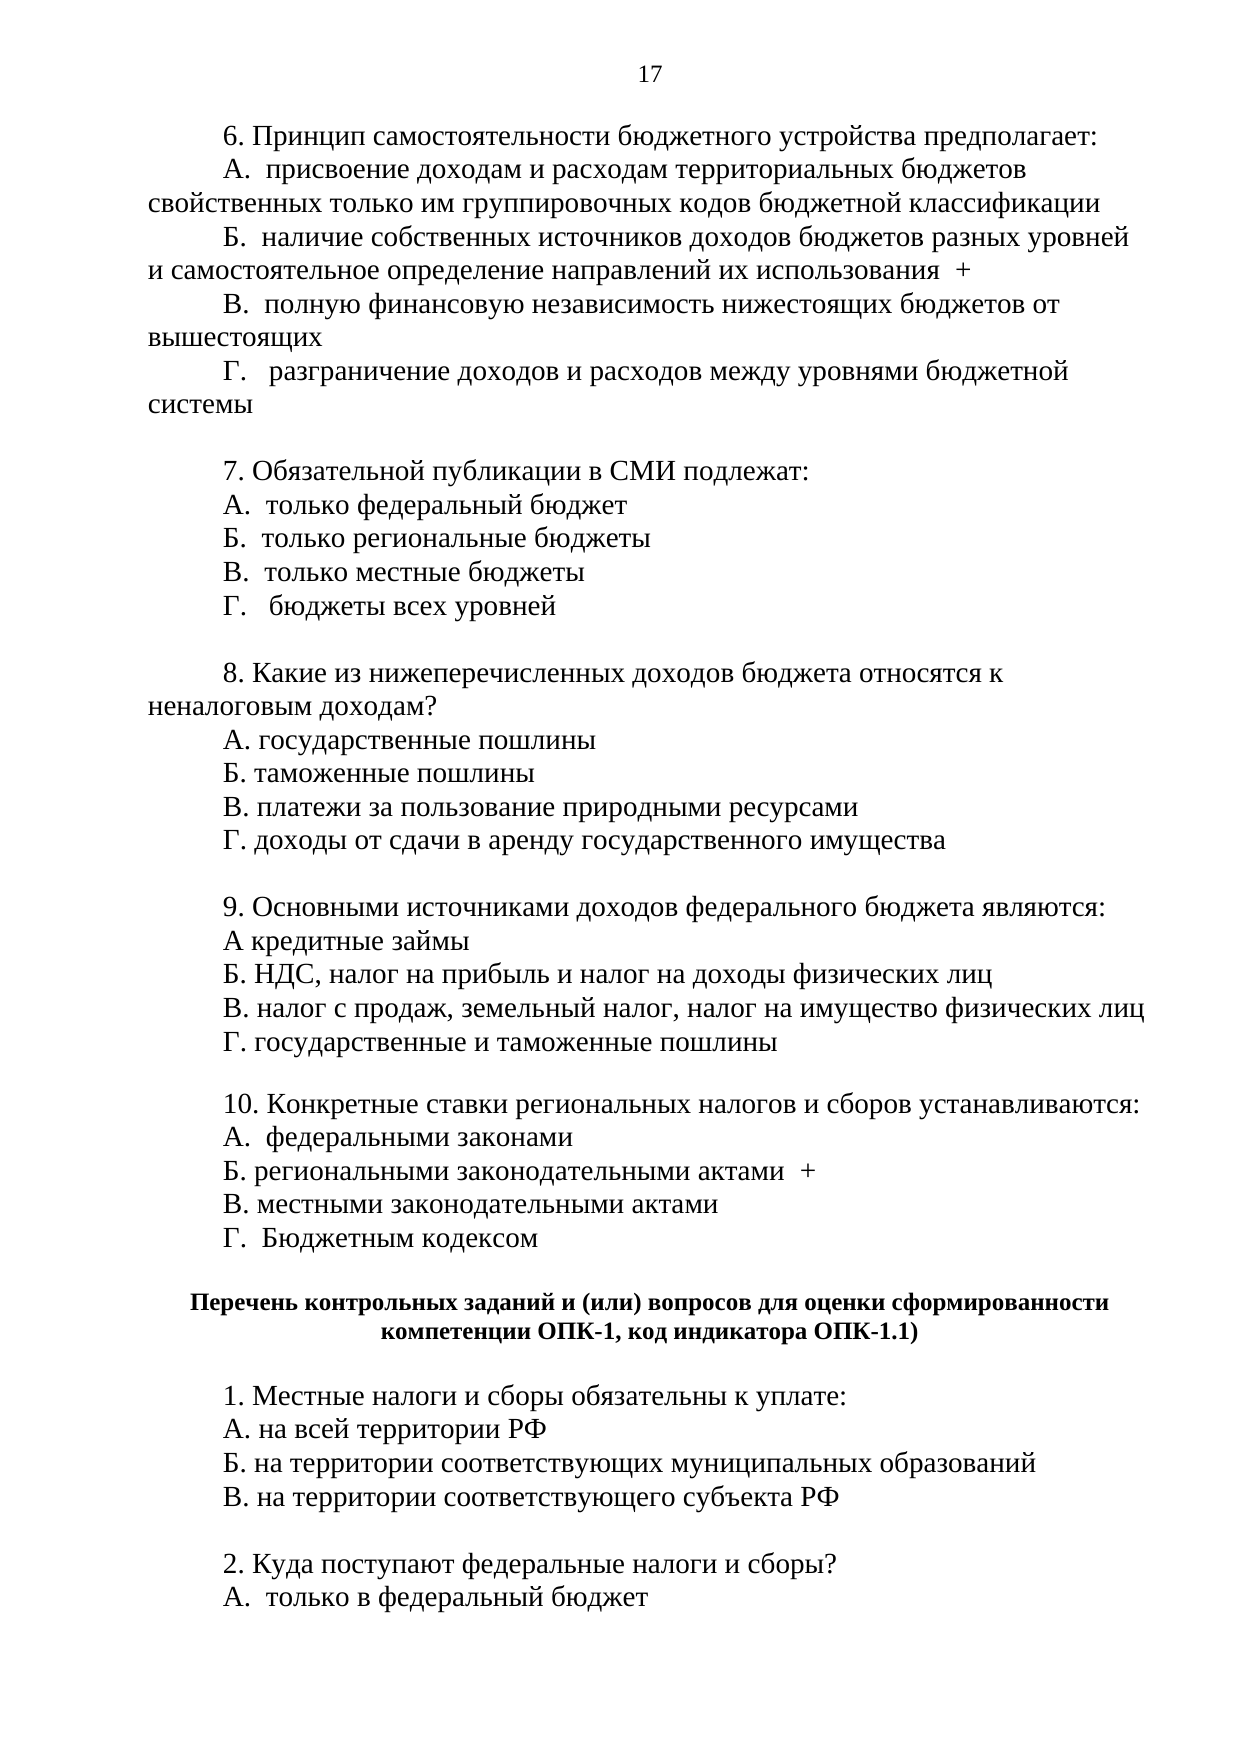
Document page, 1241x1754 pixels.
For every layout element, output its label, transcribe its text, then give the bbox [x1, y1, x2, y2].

text В. на территории соответствующего субъекта РФ [148, 1479, 1152, 1512]
text Б. региональными законодательными актами + [148, 1153, 1152, 1186]
text А. государственные пошлины [148, 722, 1152, 755]
text 8. Какие из нижеперечисленных доходов бюджета относятся к неналоговым доходам? [148, 655, 1152, 722]
text В. налог с продаж, земельный налог, налог на имущество физических лиц [148, 990, 1152, 1024]
text А. на всей территории РФ [148, 1412, 1152, 1445]
text В. местными законодательными актами [148, 1186, 1152, 1220]
text Г. бюджеты всех уровней [148, 588, 1152, 621]
text 2. Куда поступают федеральные налоги и сборы? [148, 1546, 1152, 1579]
text В. только местные бюджеты [148, 554, 1152, 588]
text Г. разграничение доходов и расходов между уровнями бюджетной системы [148, 353, 1152, 420]
text Б. НДС, налог на прибыль и налог на доходы физических лиц [148, 957, 1152, 990]
text Б. только региональные бюджеты [148, 521, 1152, 554]
text А. федеральными законами [148, 1119, 1152, 1153]
text В. платежи за пользование природными ресурсами [148, 789, 1152, 822]
text А. только федеральный бюджет [148, 487, 1152, 521]
text Г. доходы от сдачи в аренду государственного имущества [148, 822, 1152, 856]
text Б. на территории соответствующих муниципальных образований [148, 1445, 1152, 1479]
text Перечень контрольных заданий и (или) вопросов для оценки сформированности компетенции ОПК-1, код индикатора ОПК-1.1) [148, 1287, 1152, 1344]
text В. полную финансовую независимость нижестоящих бюджетов от вышестоящих [148, 286, 1152, 353]
text Г. Бюджетным кодексом [148, 1220, 1152, 1253]
text 6. Принцип самостоятельности бюджетного устройства предполагает: [148, 118, 1152, 152]
text 1. Местные налоги и сборы обязательны к уплате: [148, 1378, 1152, 1412]
text 7. Обязательной публикации в СМИ подлежат: [148, 453, 1152, 487]
text Б. наличие собственных источников доходов бюджетов разных уровней и самостоятельное определение направлений их использования + [148, 219, 1152, 286]
text 10. Конкретные ставки региональных налогов и сборов устанавливаются: [148, 1086, 1152, 1119]
text Г. государственные и таможенные пошлины [148, 1024, 1152, 1057]
text А кредитные займы [148, 923, 1152, 957]
text Б. таможенные пошлины [148, 755, 1152, 789]
text 9. Основными источниками доходов федерального бюджета являются: [148, 889, 1152, 923]
text А. только в федеральный бюджет [148, 1579, 1152, 1613]
text А. присвоение доходам и расходам территориальных бюджетов свойственных только им группировочных кодов бюджетной классификации [148, 152, 1152, 219]
